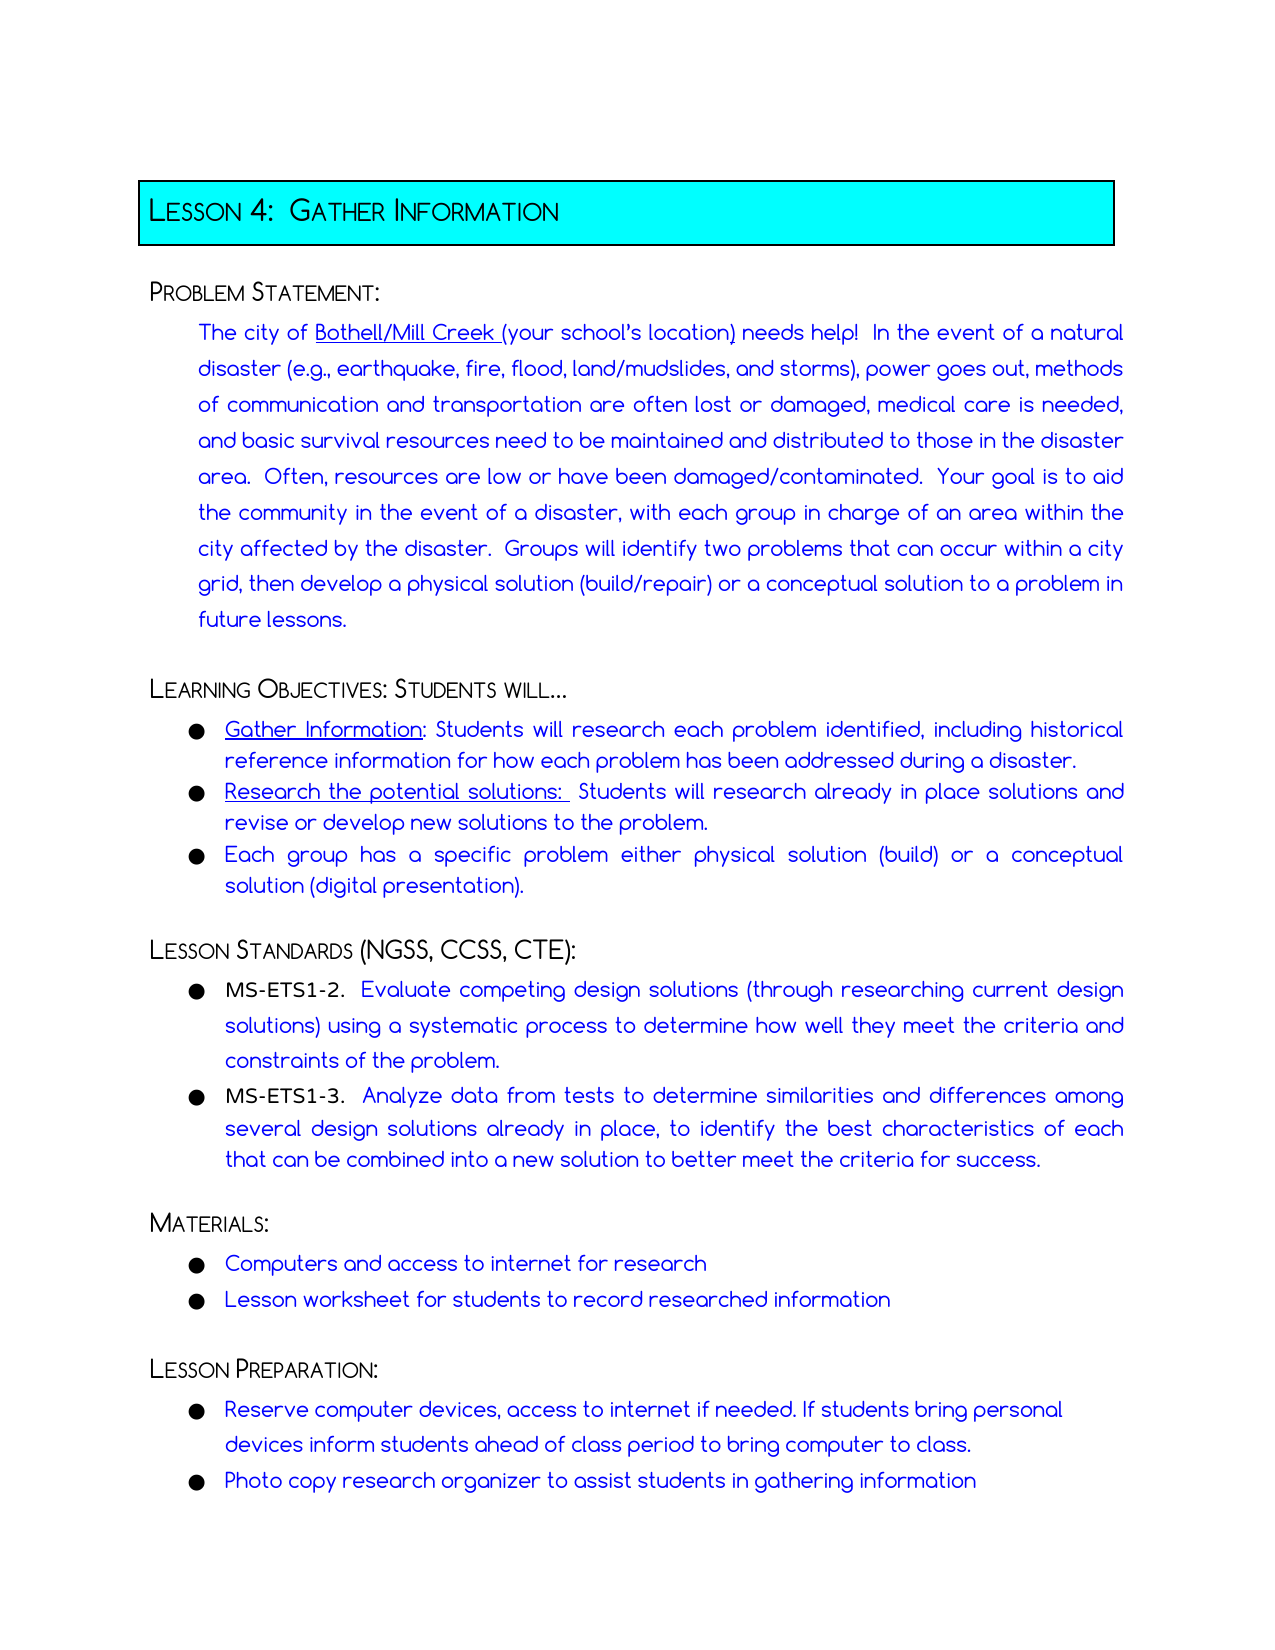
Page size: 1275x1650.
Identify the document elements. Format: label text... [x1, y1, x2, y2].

list Each group has a specific problem either physical solution (build) or a conceptual solution (digital presentation). [187, 841, 1125, 898]
text Lesson Standards (NGSS, CCSS, CTE): [150, 934, 1125, 965]
list Computers and access to internet for research [187, 1251, 1125, 1277]
list MS-ETS1-3. Analyze data from tests to determine similarities and differences among several design solutions already in place, to identify the best characteristics of each that can be combined into a new solution to better meet the criteria for success. [187, 1082, 1125, 1172]
text Materials: [150, 1207, 1125, 1239]
list Photo copy research organizer to assist students in gathering information [187, 1468, 1125, 1494]
list Lesson worksheet for students to record researched information [187, 1287, 1125, 1313]
list Gather Information: Students will research each problem identified, including historical reference information for how each problem has been addressed during a disaster. [187, 716, 1125, 773]
text Problem Statement: [150, 276, 1125, 307]
text The city of Bothell/Mill Creek (your school’s location) needs help! In the event of a natural disaster (e.g., earthquake, fire, flood, land/mudslides, and storms), power goes out, methods of communication and transportation are often lost or damaged, medical care is needed, and basic survival resources need to be maintained and distributed to those in the disaster area. Often, resources are low or have been damaged/contaminated. Your goal is to aid the community in the event of a disaster, with each group in charge of an area within the city affected by the disaster. Groups will identify two problems that can occur within a city grid, then develop a physical solution (build/repair) or a conceptual solution to a problem in future lessons. [198, 319, 1125, 633]
text Lesson Preparation: [150, 1353, 1125, 1384]
list MS-ETS1-2. Evaluate competing design solutions (through researching current design solutions) using a systematic process to determine how well they meet the criteria and constraints of the problem. [187, 977, 1125, 1074]
text Learning Objectives: Students will… [150, 673, 1125, 704]
table_header Lesson 4: Gather Information [140, 182, 1113, 244]
list Reserve computer devices, access to internet if needed. If students bring personal devices inform students ahead of class period to bring computer to class. [187, 1396, 1125, 1458]
list Research the potential solutions: Students will research already in place solutions and revise or develop new solutions to the problem. [187, 778, 1125, 836]
